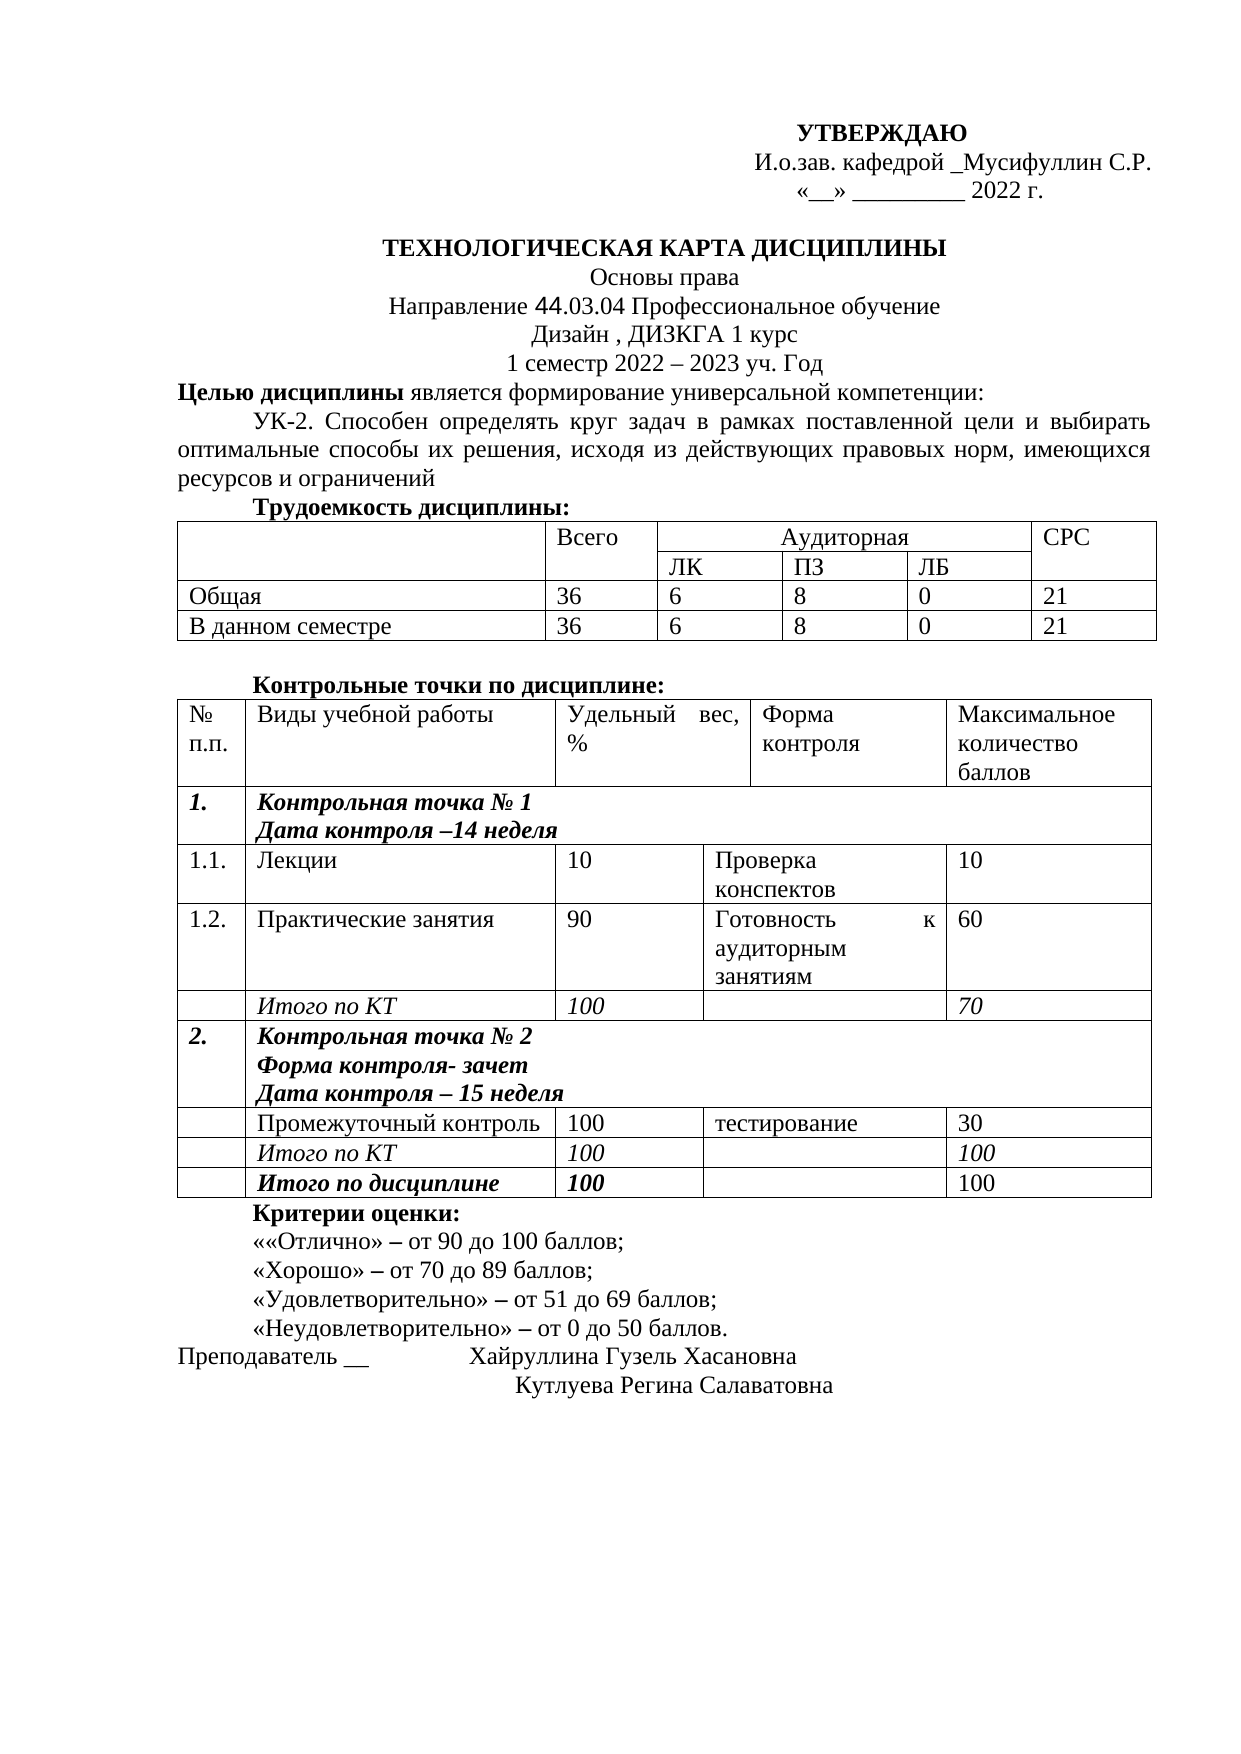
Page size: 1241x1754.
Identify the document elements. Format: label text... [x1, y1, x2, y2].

text Целью дисциплины является формирование универсальной компетенции: [177, 377, 1202, 406]
table_cell [704, 1138, 946, 1167]
table_cell Практические занятия [246, 904, 555, 990]
table_cell [704, 1168, 946, 1197]
table_cell 8 [783, 581, 907, 610]
text ««Отлично» – от 90 до 100 баллов; [177, 1226, 1152, 1255]
text УТВЕРЖДАЮ [177, 118, 1152, 147]
table_cell Готовность к аудиторным занятиям [704, 904, 946, 990]
table_cell [178, 1138, 245, 1167]
table_header Аудиторная [658, 522, 1031, 551]
table_cell Итого по КТ [246, 991, 555, 1020]
table_cell Итого по КТ [246, 1138, 555, 1167]
text И.о.зав. кафедрой _Мусифуллин С.Р. [177, 147, 1152, 176]
table_cell 21 [1032, 611, 1156, 640]
table_cell 100 [556, 991, 703, 1020]
text «__» _________ 2022 г. [177, 176, 1152, 204]
table_cell 100 [556, 1138, 703, 1167]
table_cell 0 [908, 581, 1031, 610]
table_cell 100 [947, 1138, 1151, 1167]
table_header [178, 522, 545, 580]
table_cell 10 [556, 845, 703, 903]
text УК-2. Способен определять круг задач в рамках поставленной цели и выбирать оптимальные способы их решения, исходя из действующих правовых норм, имеющихся ресурсов и ограничений [177, 406, 1152, 492]
text «Хорошо» – от 70 до 89 баллов; [177, 1255, 1152, 1284]
table_cell 70 [947, 991, 1151, 1020]
table_cell ЛБ [908, 552, 1031, 580]
table_cell тестирование [704, 1108, 946, 1137]
table_cell 1.1. [178, 845, 245, 903]
table_header Удельный вес, % [556, 700, 750, 786]
table_cell 90 [556, 904, 703, 990]
table_cell 21 [1032, 581, 1156, 610]
table_cell [178, 1108, 245, 1137]
table_cell ПЗ [783, 552, 907, 580]
table_cell Общая [178, 581, 545, 610]
table_cell [178, 991, 245, 1020]
table_header № п.п. [178, 700, 245, 786]
table_cell 100 [556, 1168, 703, 1197]
text 1 семестр 2022 – 2023 уч. Год [177, 348, 1152, 377]
text Дизайн , ДИЗКГА 1 курс [177, 319, 1152, 348]
table_cell 8 [783, 611, 907, 640]
table_cell 10 [947, 845, 1151, 903]
table_cell Итого по дисциплине [246, 1168, 555, 1197]
table_cell 0 [908, 611, 1031, 640]
table_cell 2. [178, 1021, 245, 1107]
table_cell [178, 1168, 245, 1197]
table_cell Контрольная точка № 2 Форма контроля- зачет Дата контроля – 15 неделя [246, 1021, 1151, 1107]
table_cell 30 [947, 1108, 1151, 1137]
table_cell 60 [947, 904, 1151, 990]
table_header Форма контроля [751, 700, 946, 786]
table_cell 36 [546, 581, 657, 610]
table_cell 100 [947, 1168, 1151, 1197]
text Контрольные точки по дисциплине: [177, 670, 1152, 698]
text Направление 44.03.04 Профессиональное обучение [177, 291, 1152, 319]
table_cell Контрольная точка № 1 Дата контроля –14 неделя [246, 787, 1151, 844]
text Критерии оценки: [177, 1198, 1152, 1226]
text «Неудовлетворительно» – от 0 до 50 баллов. [177, 1313, 1152, 1341]
text «Удовлетворительно» – от 51 до 69 баллов; [177, 1284, 1152, 1313]
table_cell 1.2. [178, 904, 245, 990]
table_cell ЛК [658, 552, 782, 580]
table_cell Промежуточный контроль [246, 1108, 555, 1137]
text Преподаватель __ Хайруллина Гузель Хасановна [177, 1341, 1152, 1370]
table_cell 1. [178, 787, 245, 844]
table_cell 6 [658, 581, 782, 610]
text Кутлуева Регина Салаватовна [177, 1370, 1152, 1399]
table_cell 100 [556, 1108, 703, 1137]
text Основы права [177, 262, 1152, 291]
table_header Максимальное количество баллов [947, 700, 1151, 786]
table_header СРС [1032, 522, 1156, 580]
table_header Всего [546, 522, 657, 580]
table_cell Лекции [246, 845, 555, 903]
table_cell 6 [658, 611, 782, 640]
text Трудоемкость дисциплины: [177, 492, 1152, 521]
table_cell В данном семестре [178, 611, 545, 640]
table_cell [704, 991, 946, 1020]
table_header Виды учебной работы [246, 700, 555, 786]
table_cell 36 [546, 611, 657, 640]
table_cell Проверка конспектов [704, 845, 946, 903]
text ТЕХНОЛОГИЧЕСКАЯ КАРТА ДИСЦИПЛИНЫ [177, 233, 1152, 262]
